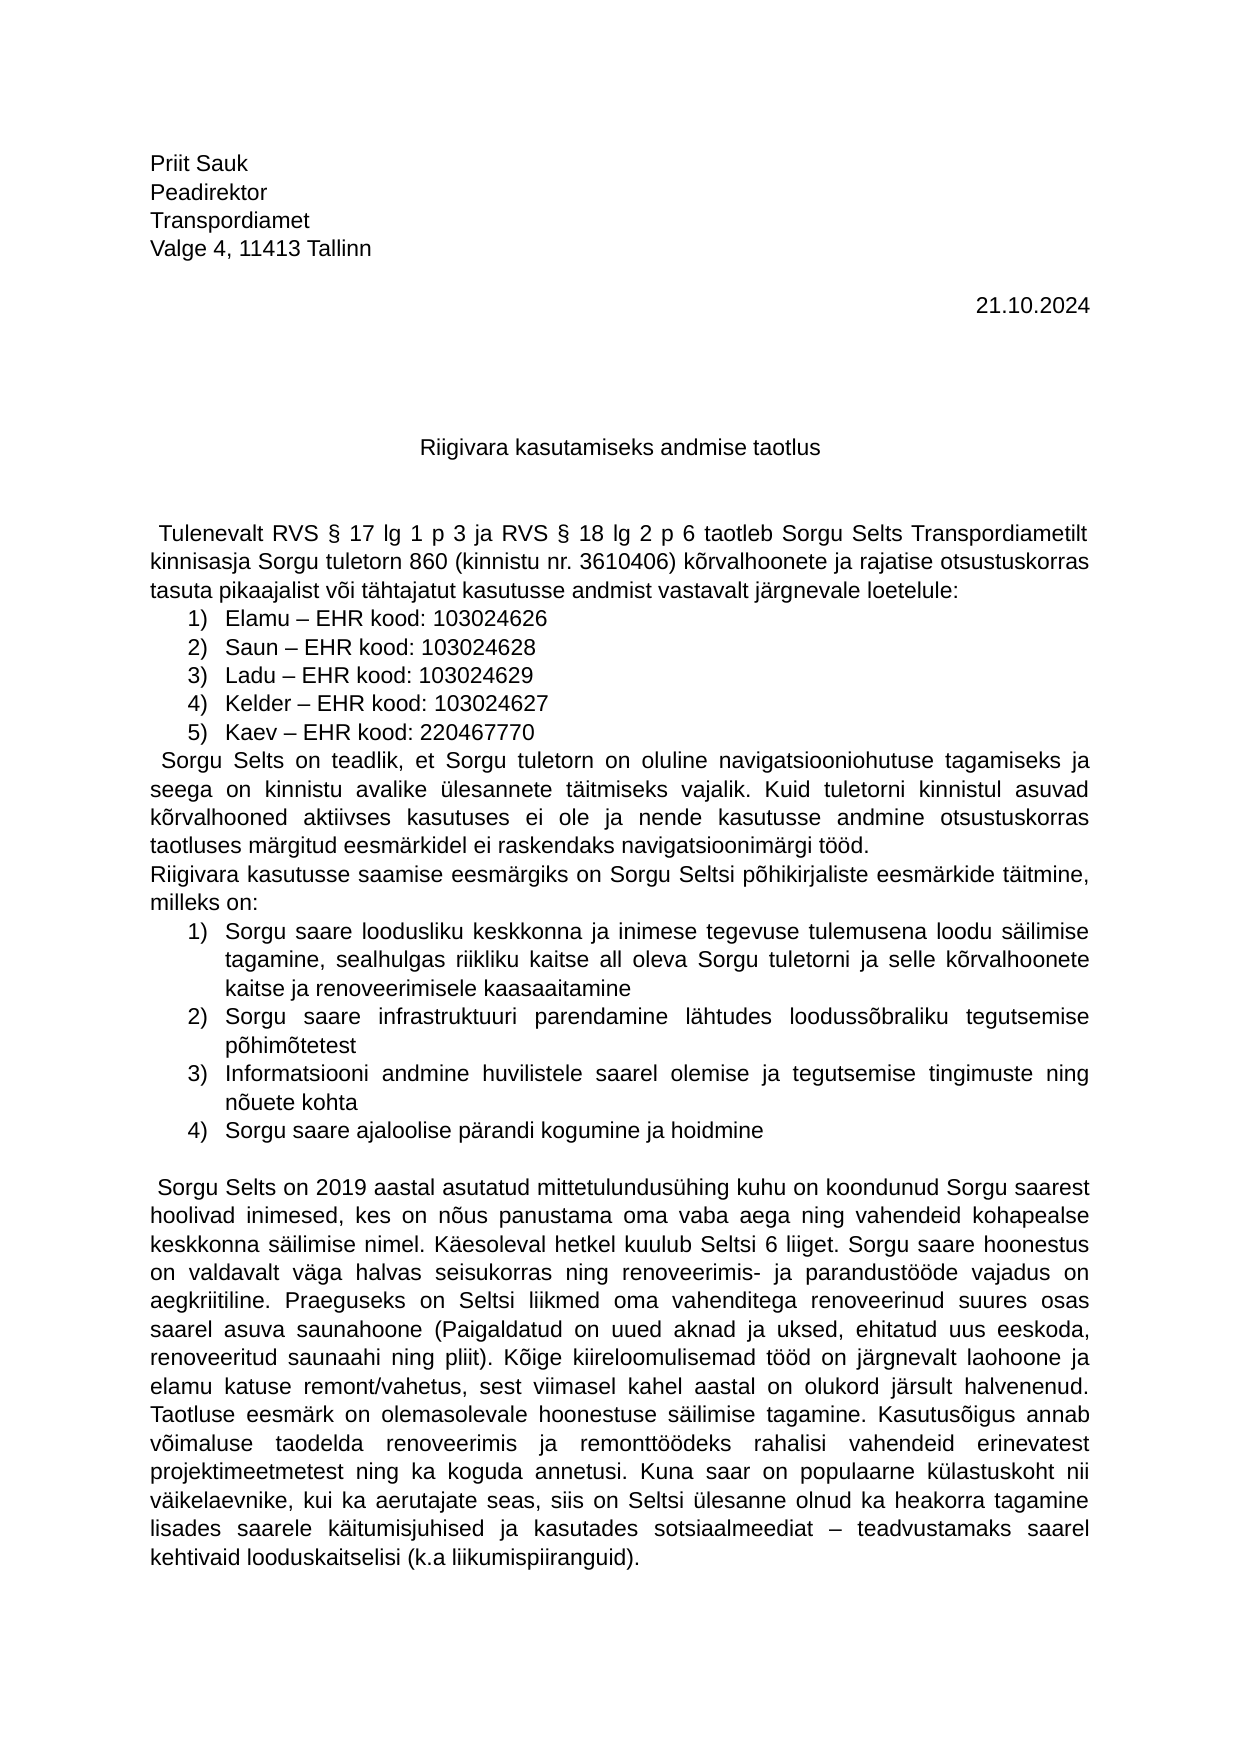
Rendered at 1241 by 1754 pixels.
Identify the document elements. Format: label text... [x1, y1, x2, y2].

list Sorgu saare loodusliku keskkonna ja inimese tegevuse tulemusena loodu säilimise tagamine, sealhulgas riikliku kaitse all oleva Sorgu tuletorni ja selle kõrvalhoonete kaitse ja renoveerimisele kaasaaitamine [187, 918, 1090, 1001]
text Tulenevalt RVS § 17 lg 1 p 3 ja RVS § 18 lg 2 p 6 taotleb Sorgu Selts Transpordiametilt kinnisasja Sorgu tuletorn 860 (kinnistu nr. 3610406) kõrvalhoonete ja rajatise otsustuskorras tasuta pikaajalist või tähtajatut kasutusse andmist vastavalt järgnevale loetelule: [150, 520, 1090, 603]
text Riigivara kasutusse saamise eesmärgiks on Sorgu Seltsi põhikirjaliste eesmärkide täitmine, milleks on: [150, 861, 1090, 916]
list Elamu – EHR kood: 103024626 [187, 605, 1090, 631]
list Ladu – EHR kood: 103024629 [187, 662, 1090, 688]
text Sorgu Selts on 2019 aastal asutatud mittetulundusühing kuhu on koondunud Sorgu saarest hoolivad inimesed, kes on nõus panustama oma vaba aega ning vahendeid kohapealse keskkonna säilimise nimel. Käesoleval hetkel kuulub Seltsi 6 liiget. Sorgu saare hoonestus on valdavalt väga halvas seisukorras ning renoveerimis- ja parandustööde vajadus on aegkriitiline. Praeguseks on Seltsi liikmed oma vahenditega renoveerinud suures osas saarel asuva saunahoone (Paigaldatud on uued aknad ja uksed, ehitatud uus eeskoda, renoveeritud saunaahi ning pliit). Kõige kiireloomulisemad tööd on järgnevalt laohoone ja elamu katuse remont/vahetus, sest viimasel kahel aastal on olukord järsult halvenenud. Taotluse eesmärk on olemasolevale hoonestuse säilimise tagamine. Kasutusõigus annab võimaluse taodelda renoveerimis ja remonttöödeks rahalisi vahendeid erinevatest projektimeetmetest ning ka koguda annetusi. Kuna saar on populaarne külastuskoht nii väikelaevnike, kui ka aerutajate seas, siis on Seltsi ülesanne olnud ka heakorra tagamine lisades saarele käitumisjuhised ja kasutades sotsiaalmeediat – teadvustamaks saarel kehtivaid looduskaitselisi (k.a liikumispiiranguid). [150, 1174, 1090, 1570]
text Valge 4, 11413 Tallinn [150, 235, 1090, 262]
text 21.10.2024 [150, 292, 1090, 318]
list Informatsiooni andmine huvilistele saarel olemise ja tegutsemise tingimuste ning nõuete kohta [187, 1060, 1090, 1115]
list Kelder – EHR kood: 103024627 [187, 690, 1090, 717]
text Sorgu Selts on teadlik, et Sorgu tuletorn on oluline navigatsiooniohutuse tagamiseks ja seega on kinnistu avalike ülesannete täitmiseks vajalik. Kuid tuletorni kinnistul asuvad kõrvalhooned aktiivses kasutuses ei ole ja nende kasutusse andmine otsustuskorras taotluses märgitud eesmärkidel ei raskendaks navigatsioonimärgi tööd. [150, 747, 1090, 859]
text Riigivara kasutamiseks andmise taotlus [150, 434, 1090, 461]
text Peadirektor [150, 178, 1090, 205]
list Kaev – EHR kood: 220467770 [187, 719, 1090, 745]
text Transpordiamet [150, 207, 1090, 233]
list Saun – EHR kood: 103024628 [187, 633, 1090, 660]
list Sorgu saare ajaloolise pärandi kogumine ja hoidmine [187, 1117, 1090, 1143]
list Sorgu saare infrastruktuuri parendamine lähtudes loodussõbraliku tegutsemise põhimõtetest [187, 1003, 1090, 1058]
text Priit Sauk [150, 150, 1090, 176]
